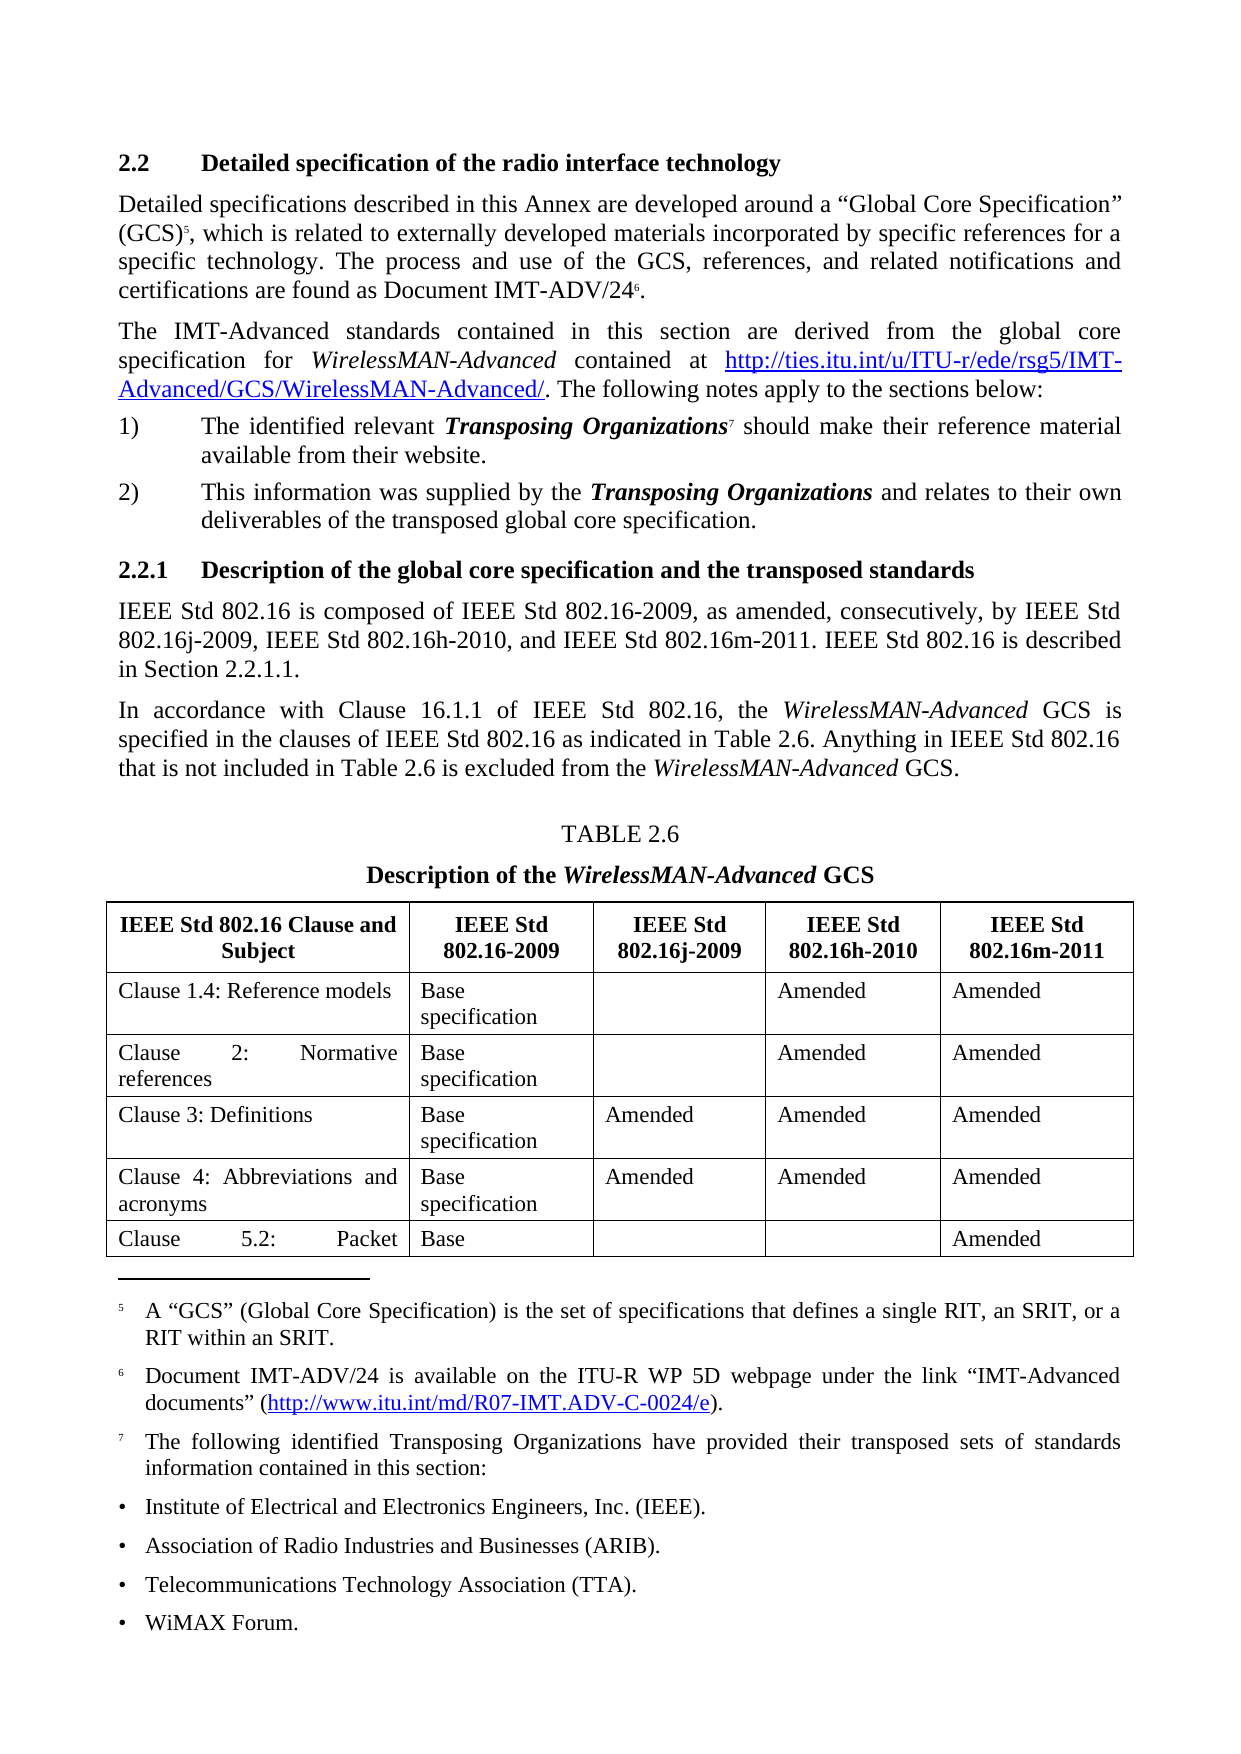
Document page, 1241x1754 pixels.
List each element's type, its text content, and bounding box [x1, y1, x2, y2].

table_cell Base specification [410, 973, 593, 1034]
text TABLE 2.6 [118, 819, 1122, 848]
table_cell Amended [594, 1159, 765, 1220]
subtitle 2.2.1 Description of the global core specification and the transposed standards [118, 555, 1122, 584]
table_cell Amended [766, 1035, 940, 1096]
table_cell Amended [941, 1221, 1133, 1256]
table_cell Base specification [410, 1035, 593, 1096]
table_cell [594, 1035, 765, 1096]
table_cell Amended [941, 973, 1133, 1034]
table_header IEEE Std 802.16m-2011 [941, 903, 1133, 972]
table_cell Base specification [410, 1159, 593, 1220]
table_cell [594, 1221, 765, 1256]
table_cell [766, 1221, 940, 1256]
table_cell [594, 973, 765, 1034]
table_cell Clause 1.4: Reference models [107, 973, 409, 1034]
table_cell Clause 3: Definitions [107, 1097, 409, 1158]
text IEEE Std 802.16 is composed of IEEE Std 802.16-2009, as amended, consecutively, by IEEE Std 802.16j-2009, IEEE Std 802.16h-2010, and IEEE Std 802.16m-2011. IEEE Std 802.16 is described in Section 2.2.1.1. [118, 596, 1122, 683]
table_header IEEE Std 802.16 Clause and Subject [107, 903, 409, 972]
subtitle 2.2 Detailed specification of the radio interface technology [118, 148, 1122, 176]
table_cell Amended [766, 1097, 940, 1158]
table_cell Amended [941, 1097, 1133, 1158]
text 2) This information was supplied by the Transposing Organizations and relates to their own deliverables of the transposed global core specification. [118, 477, 1122, 534]
table_header IEEE Std 802.16-2009 [410, 903, 593, 972]
table_cell Clause 4: Abbreviations and acronyms [107, 1159, 409, 1220]
table_cell Amended [941, 1035, 1133, 1096]
table_header IEEE Std 802.16h-2010 [766, 903, 940, 972]
table_cell Amended [594, 1097, 765, 1158]
text The IMT-Advanced standards contained in this section are derived from the global core specification for WirelessMAN-Advanced contained at http://ties.itu.int/u/ITU-r/ede/rsg5/IMT-Advanced/GCS/WirelessMAN-Advanced/. The following notes apply to the sections below: [118, 316, 1122, 403]
table_cell Base specification [410, 1221, 593, 1256]
table_cell Clause 2: Normative references [107, 1035, 409, 1096]
text Detailed specifications described in this Annex are developed around a “Global Core Specification” (GCS), which is related to externally developed materials incorporated by specific references for a specific technology. The process and use of the GCS, references, and related notifications and certifications are found as Document IMT-ADV/24. [118, 189, 1122, 304]
table_cell Amended [766, 973, 940, 1034]
table_cell Base specification [410, 1097, 593, 1158]
table_cell Amended [766, 1159, 940, 1220]
text 1) The identified relevant Transposing Organizations should make their reference material available from their website. [118, 411, 1122, 468]
title Description of the WirelessMAN-Advanced GCS [118, 860, 1122, 889]
text In accordance with Clause 16.1.1 of IEEE Std 802.16, the WirelessMAN-Advanced GCS is specified in the clauses of IEEE Std 802.16 as indicated in Table 2.6. Anything in IEEE Std 802.16 that is not included in Table 2.6 is excluded from the WirelessMAN-Advanced GCS. [118, 695, 1122, 781]
table_header IEEE Std 802.16j-2009 [594, 903, 765, 972]
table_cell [107, 1221, 409, 1256]
table_cell Amended [941, 1159, 1133, 1220]
